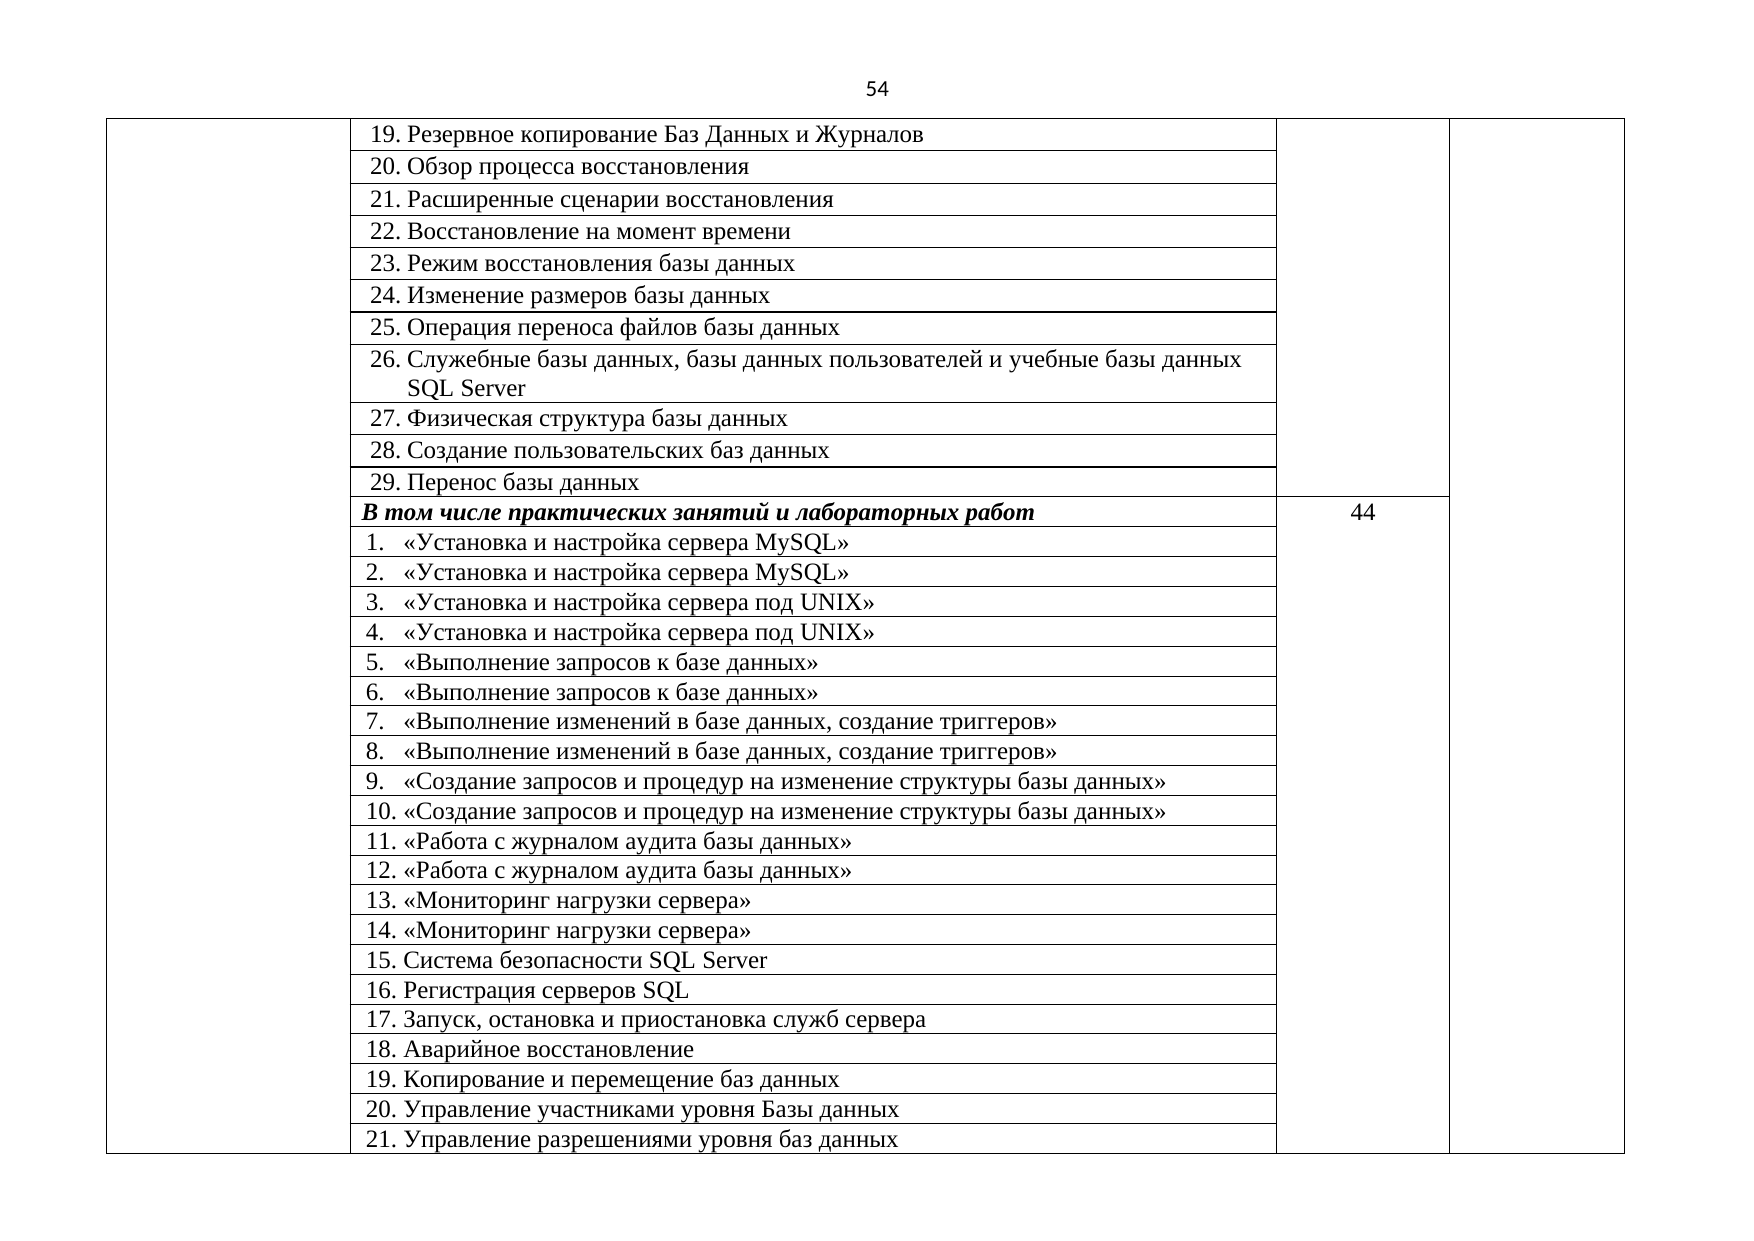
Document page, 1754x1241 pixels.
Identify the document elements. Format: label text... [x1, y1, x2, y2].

table_cell Резервное копирование Баз Данных и Журналов [351, 119, 1276, 150]
table_cell «Выполнение запросов к базе данных» [351, 677, 1276, 705]
table_cell Режим восстановления базы данных [351, 248, 1276, 279]
table_cell Перенос базы данных [351, 468, 1276, 496]
table_cell «Мониторинг нагрузки сервера» [351, 885, 1276, 914]
table_cell Управление разрешениями уровня баз данных [351, 1124, 1276, 1152]
table_cell «Установка и настройка сервера под UNIX» [351, 617, 1276, 646]
table_cell Обзор процесса восстановления [351, 151, 1276, 183]
table_cell «Создание запросов и процедур на изменение структуры базы данных» [351, 796, 1276, 825]
table_cell «Установка и настройка сервера под UNIX» [351, 587, 1276, 616]
table_cell Расширенные сценарии восстановления [351, 184, 1276, 215]
table_cell Копирование и перемещение баз данных [351, 1064, 1276, 1093]
table_cell «Выполнение запросов к базе данных» [351, 647, 1276, 676]
table_cell «Мониторинг нагрузки сервера» [351, 915, 1276, 944]
table_cell Восстановление на момент времени [351, 216, 1276, 247]
table_cell Создание пользовательских баз данных [351, 435, 1276, 466]
table_cell Аварийное восстановление [351, 1034, 1276, 1063]
table_cell Регистрация серверов SQL [351, 975, 1276, 1003]
table_cell «Создание запросов и процедур на изменение структуры базы данных» [351, 766, 1276, 795]
table_cell «Выполнение изменений в базе данных, создание триггеров» [351, 706, 1276, 735]
table_cell Физическая структура базы данных [351, 403, 1276, 434]
table_cell В том числе практических занятий и лабораторных работ [351, 497, 1276, 526]
table_cell «Работа с журналом аудита базы данных» [351, 856, 1276, 884]
table_cell «Установка и настройка сервера MySQL» [351, 527, 1276, 556]
table_cell Запуск, остановка и приостановка служб сервера [351, 1005, 1276, 1033]
table_cell Управление участниками уровня Базы данных [351, 1094, 1276, 1123]
table_cell «Работа с журналом аудита базы данных» [351, 826, 1276, 854]
table_cell Система безопасности SQL Server [351, 945, 1276, 974]
table_cell Служебные базы данных, базы данных пользователей и учебные базы данных SQL Server [351, 345, 1276, 402]
table_cell «Выполнение изменений в базе данных, создание триггеров» [351, 736, 1276, 765]
table_cell 44 [1277, 497, 1449, 1152]
table_cell Операция переноса файлов базы данных [351, 313, 1276, 343]
table_cell Изменение размеров базы данных [351, 280, 1276, 311]
table_cell «Установка и настройка сервера MySQL» [351, 557, 1276, 586]
